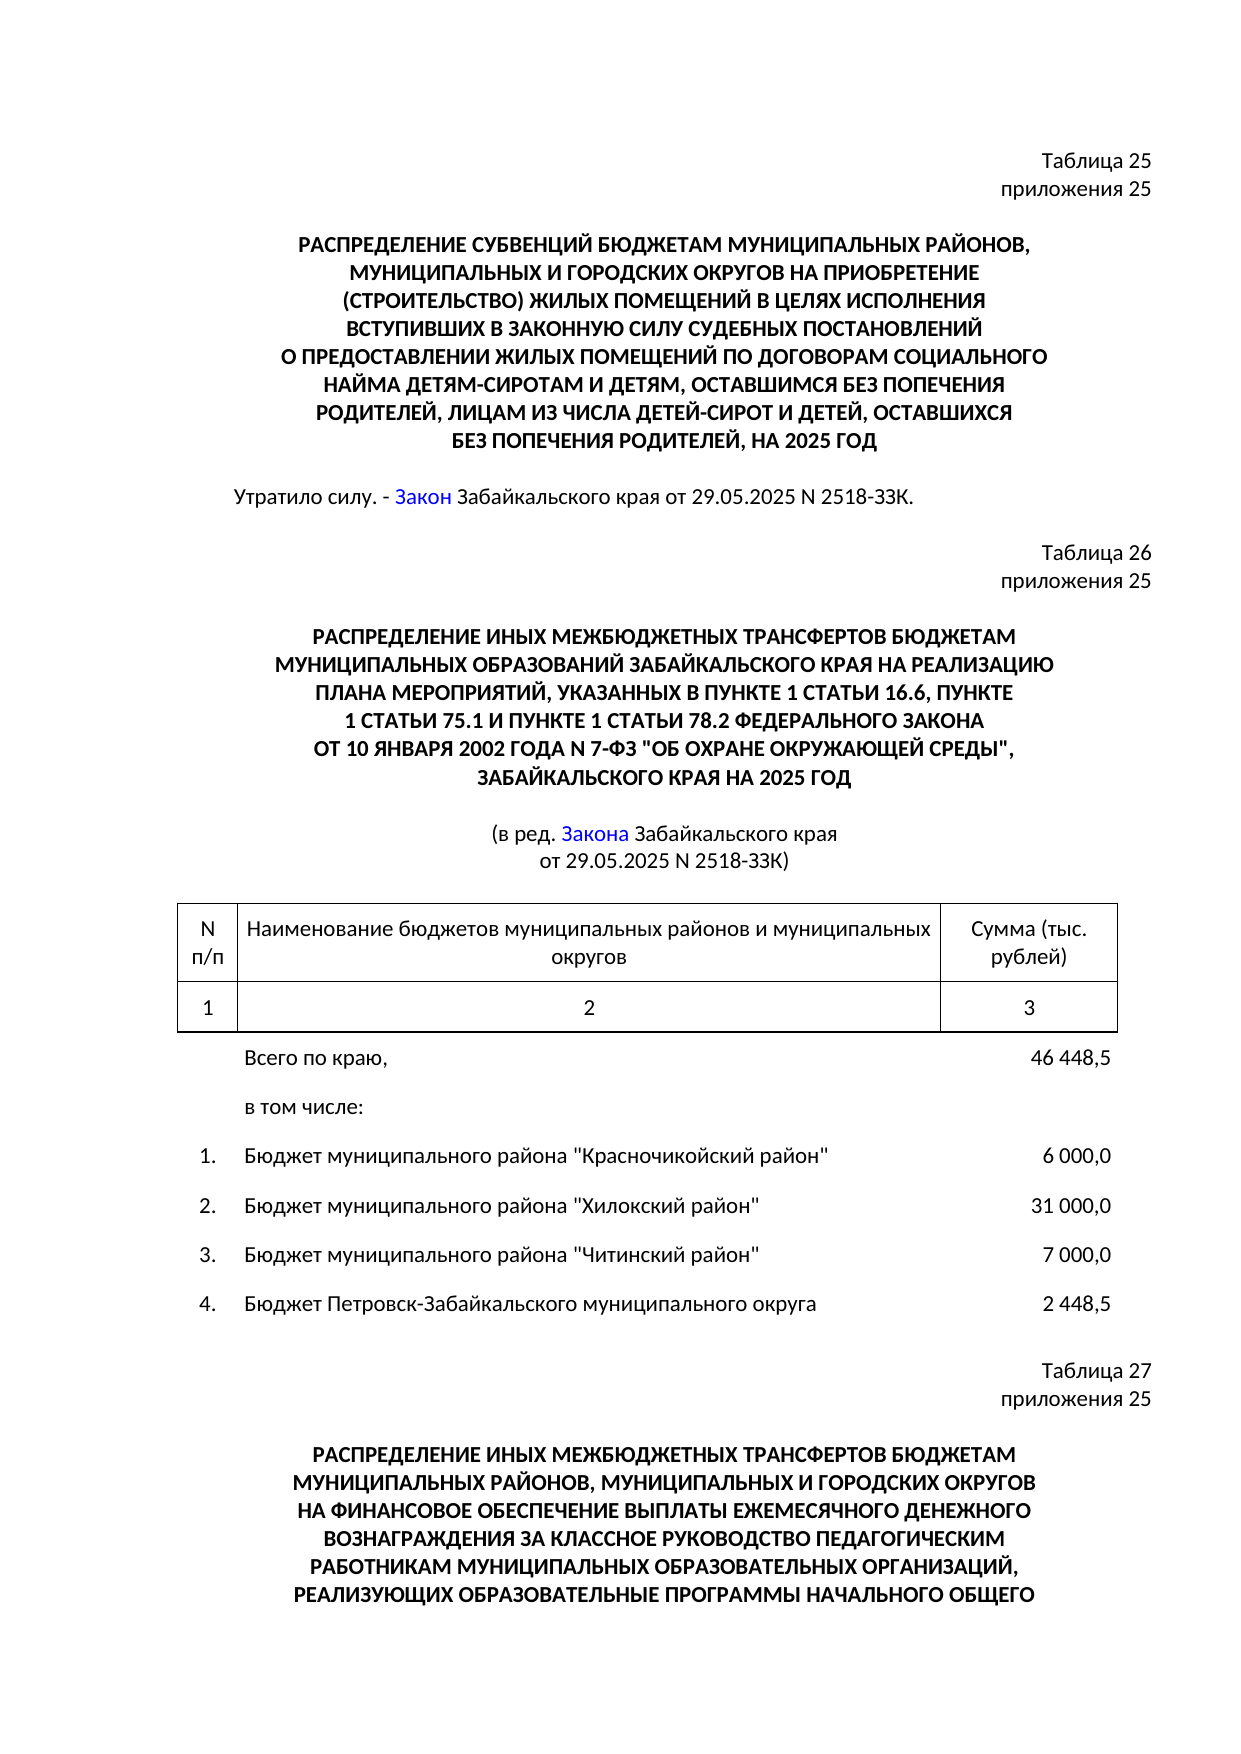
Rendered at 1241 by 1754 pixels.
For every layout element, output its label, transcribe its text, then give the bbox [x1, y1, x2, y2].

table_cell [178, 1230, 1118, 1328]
title МУНИЦИПАЛЬНЫХ РАЙОНОВ, МУНИЦИПАЛЬНЫХ И ГОРОДСКИХ ОКРУГОВ [177, 1468, 1152, 1496]
title РАСПРЕДЕЛЕНИЕ ИНЫХ МЕЖБЮДЖЕТНЫХ ТРАНСФЕРТОВ БЮДЖЕТАМ [177, 1440, 1152, 1468]
text приложения 25 [177, 566, 1152, 594]
text Таблица 27 [177, 1356, 1152, 1384]
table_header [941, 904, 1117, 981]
text Утратило силу. - Закон Забайкальского края от 29.05.2025 N 2518-ЗЗК. [177, 482, 1152, 510]
text от 29.05.2025 N 2518-ЗЗК) [177, 847, 1152, 875]
text приложения 25 [177, 174, 1152, 202]
title НА ФИНАНСОВОЕ ОБЕСПЕЧЕНИЕ ВЫПЛАТЫ ЕЖЕМЕСЯЧНОГО ДЕНЕЖНОГО [177, 1496, 1152, 1524]
title РОДИТЕЛЕЙ, ЛИЦАМ ИЗ ЧИСЛА ДЕТЕЙ-СИРОТ И ДЕТЕЙ, ОСТАВШИХСЯ [177, 398, 1152, 426]
title 1 СТАТЬИ 75.1 И ПУНКТЕ 1 СТАТЬИ 78.2 ФЕДЕРАЛЬНОГО ЗАКОНА [177, 707, 1152, 734]
title РАБОТНИКАМ МУНИЦИПАЛЬНЫХ ОБРАЗОВАТЕЛЬНЫХ ОРГАНИЗАЦИЙ, [177, 1552, 1152, 1580]
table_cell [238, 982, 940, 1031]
title ВОЗНАГРАЖДЕНИЯ ЗА КЛАССНОЕ РУКОВОДСТВО ПЕДАГОГИЧЕСКИМ [177, 1524, 1152, 1552]
text Таблица 25 [177, 146, 1152, 174]
title РАСПРЕДЕЛЕНИЕ СУБВЕНЦИЙ БЮДЖЕТАМ МУНИЦИПАЛЬНЫХ РАЙОНОВ, [177, 230, 1152, 258]
title РАСПРЕДЕЛЕНИЕ ИНЫХ МЕЖБЮДЖЕТНЫХ ТРАНСФЕРТОВ БЮДЖЕТАМ [177, 622, 1152, 651]
text приложения 25 [177, 1384, 1152, 1412]
title О ПРЕДОСТАВЛЕНИИ ЖИЛЫХ ПОМЕЩЕНИЙ ПО ДОГОВОРАМ СОЦИАЛЬНОГО [177, 342, 1152, 370]
title НАЙМА ДЕТЯМ-СИРОТАМ И ДЕТЯМ, ОСТАВШИМСЯ БЕЗ ПОПЕЧЕНИЯ [177, 370, 1152, 398]
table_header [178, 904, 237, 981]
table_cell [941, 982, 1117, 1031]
title ПЛАНА МЕРОПРИЯТИЙ, УКАЗАННЫХ В ПУНКТЕ 1 СТАТЬИ 16.6, ПУНКТЕ [177, 678, 1152, 707]
title ВСТУПИВШИХ В ЗАКОННУЮ СИЛУ СУДЕБНЫХ ПОСТАНОВЛЕНИЙ [177, 314, 1152, 342]
title МУНИЦИПАЛЬНЫХ ОБРАЗОВАНИЙ ЗАБАЙКАЛЬСКОГО КРАЯ НА РЕАЛИЗАЦИЮ [177, 651, 1152, 678]
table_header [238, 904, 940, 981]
text Таблица 26 [177, 538, 1152, 566]
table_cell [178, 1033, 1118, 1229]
title ЗАБАЙКАЛЬСКОГО КРАЯ НА 2025 ГОД [177, 763, 1152, 791]
title РЕАЛИЗУЮЩИХ ОБРАЗОВАТЕЛЬНЫЕ ПРОГРАММЫ НАЧАЛЬНОГО ОБЩЕГО [177, 1580, 1152, 1608]
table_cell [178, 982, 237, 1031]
title МУНИЦИПАЛЬНЫХ И ГОРОДСКИХ ОКРУГОВ НА ПРИОБРЕТЕНИЕ [177, 258, 1152, 286]
title (СТРОИТЕЛЬСТВО) ЖИЛЫХ ПОМЕЩЕНИЙ В ЦЕЛЯХ ИСПОЛНЕНИЯ [177, 286, 1152, 314]
title ОТ 10 ЯНВАРЯ 2002 ГОДА N 7-ФЗ "ОБ ОХРАНЕ ОКРУЖАЮЩЕЙ СРЕДЫ", [177, 734, 1152, 763]
text (в ред. Закона Забайкальского края [177, 819, 1152, 847]
title БЕЗ ПОПЕЧЕНИЯ РОДИТЕЛЕЙ, НА 2025 ГОД [177, 426, 1152, 454]
